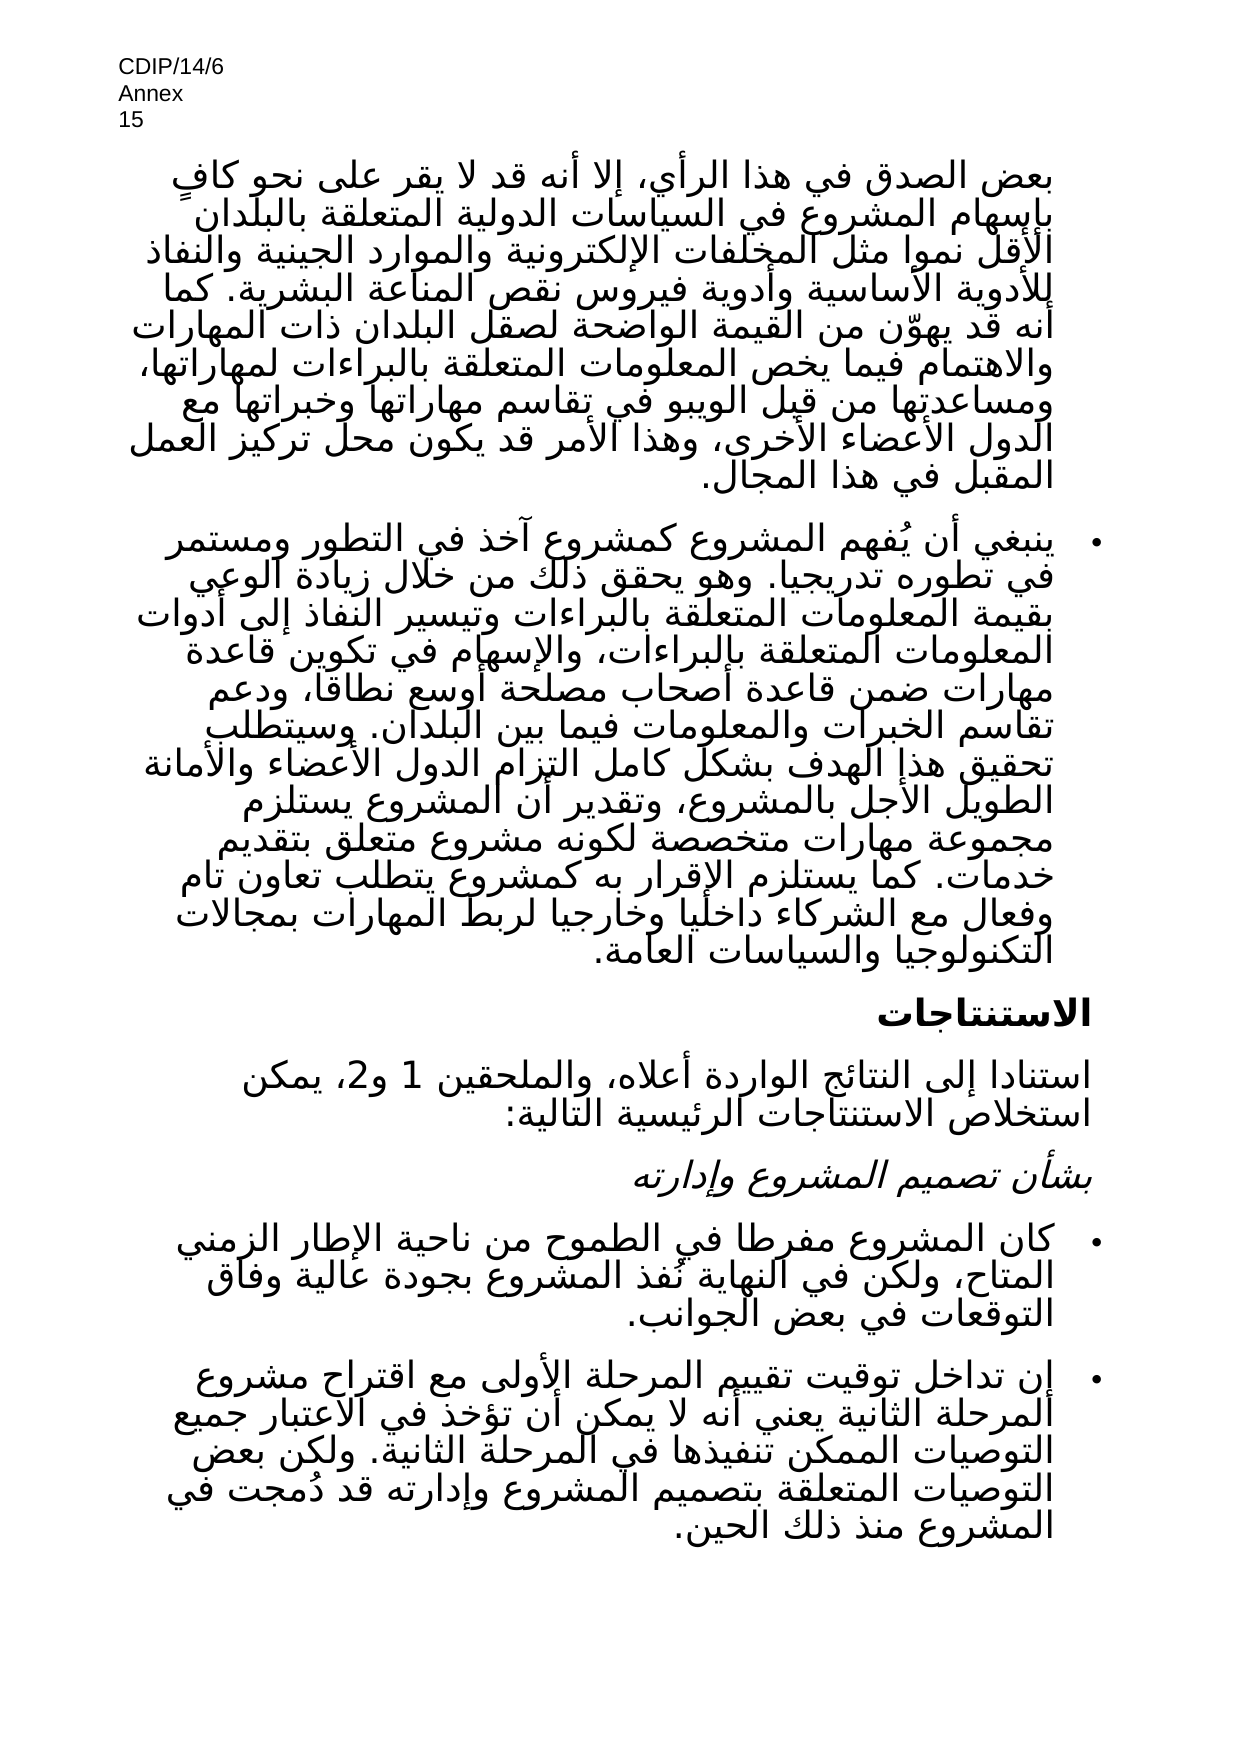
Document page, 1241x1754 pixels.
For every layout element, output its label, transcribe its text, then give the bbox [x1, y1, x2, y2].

list إن تداخل توقيت تقييم المرحلة الأولى مع اقتراح مشروع المرحلة الثانية يعني أنه لا يمكن أن تؤخذ في الاعتبار جميع التوصيات الممكن تنفيذها في المرحلة الثانية. ولكن بعض التوصيات المتعلقة بتصميم المشروع وإدارته قد دُمجت في المشروع منذ ذلك الحين. [118, 1358, 1092, 1546]
text بشأن تصميم المشروع وإدارته [118, 1158, 1092, 1196]
list ينبغي أن يُفهم المشروع كمشروع آخذ في التطور ومستمر في تطوره تدريجيا. وهو يحقق ذلك من خلال زيادة الوعي بقيمة المعلومات المتعلقة بالبراءات وتيسير النفاذ إلى أدوات المعلومات المتعلقة بالبراءات، والإسهام في تكوين قاعدة مهارات ضمن قاعدة أصحاب مصلحة أوسع نطاقا، ودعم تقاسم الخبرات والمعلومات فيما بين البلدان. وسيتطلب تحقيق هذا الهدف بشكل كامل التزام الدول الأعضاء والأمانة الطويل الأجل بالمشروع، وتقدير أن المشروع يستلزم مجموعة مهارات متخصصة لكونه مشروع متعلق بتقديم خدمات. كما يستلزم الإقرار به كمشروع يتطلب تعاون تام وفعال مع الشركاء داخليا وخارجيا لربط المهارات بمجالات التكنولوجيا والسياسات العامة. [118, 521, 1092, 971]
text الاستنتاجات [118, 996, 1092, 1033]
list كان المشروع مفرطا في الطموح من ناحية الإطار الزمني المتاح، ولكن في النهاية نُفذ المشروع بجودة عالية وفاق التوقعات في بعض الجوانب. [118, 1221, 1092, 1333]
text استنادا إلى النتائج الواردة أعلاه، والملحقين 1 و2، يمكن استخلاص الاستنتاجات الرئيسية التالية: [118, 1058, 1092, 1133]
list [118, 158, 1092, 496]
